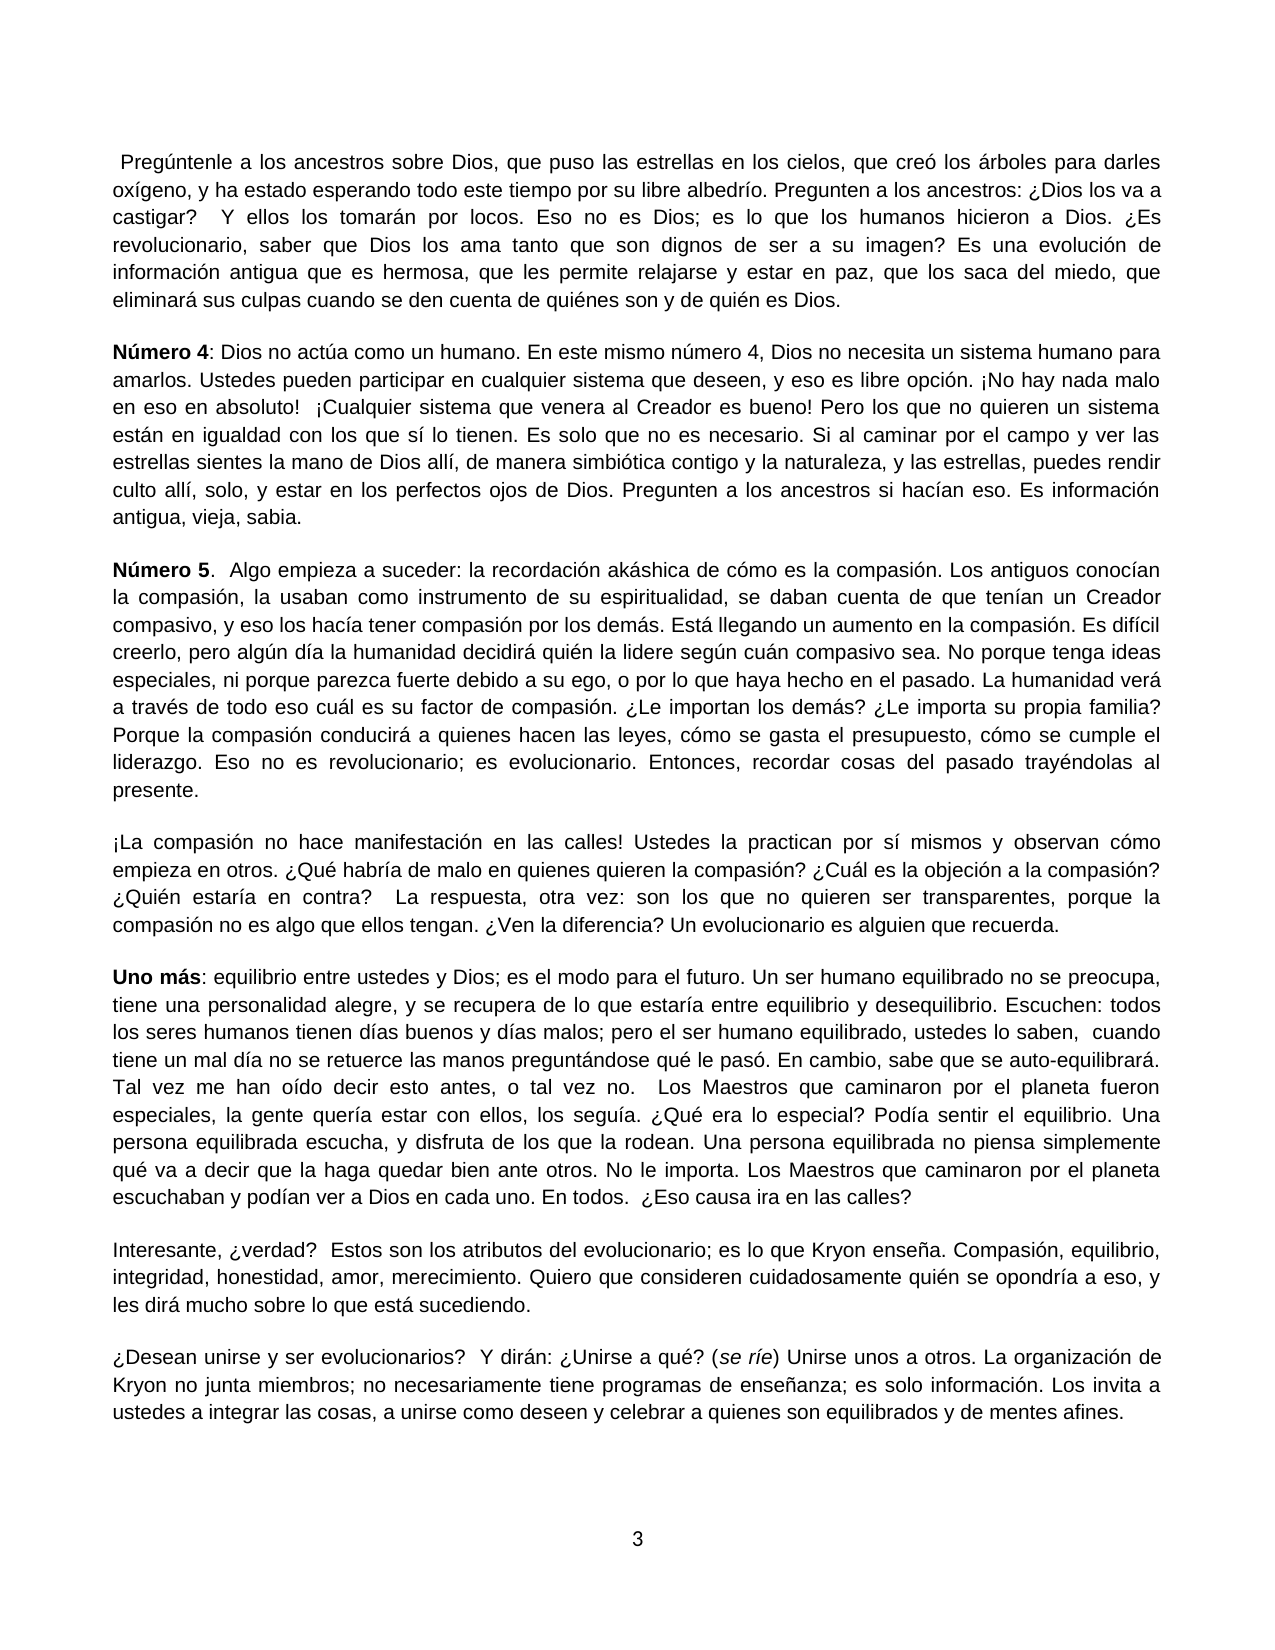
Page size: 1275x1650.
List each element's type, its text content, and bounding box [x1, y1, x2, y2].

text Número 5. Algo empieza a suceder: la recordación akáshica de cómo es la compasión. Los antiguos conocían la compasión, la usaban como instrumento de su espiritualidad, se daban cuenta de que tenían un Creador compasivo, y eso los hacía tener compasión por los demás. Está llegando un aumento en la compasión. Es difícil creerlo, pero algún día la humanidad decidirá quién la lidere según cuán compasivo sea. No porque tenga ideas especiales, ni porque parezca fuerte debido a su ego, o por lo que haya hecho en el pasado. La humanidad verá a través de todo eso cuál es su factor de compasión. ¿Le importan los demás? ¿Le importa su propia familia? Porque la compasión conducirá a quienes hacen las leyes, cómo se gasta el presupuesto, cómo se cumple el liderazgo. Eso no es revolucionario; es evolucionario. Entonces, recordar cosas del pasado trayéndolas al presente. [112, 557, 1162, 801]
text ¿Desean unirse y ser evolucionarios? Y dirán: ¿Unirse a qué? (se ríe) Unirse unos a otros. La organización de Kryon no junta miembros; no necesariamente tiene programas de enseñanza; es solo información. Los invita a ustedes a integrar las cosas, a unirse como deseen y celebrar a quienes son equilibrados y de mentes afines. [112, 1345, 1162, 1424]
text Interesante, ¿verdad? Estos son los atributos del evolucionario; es lo que Kryon enseña. Compasión, equilibrio, integridad, honestidad, amor, merecimiento. Quiero que consideren cuidadosamente quién se opondría a eso, y les dirá mucho sobre lo que está sucediendo. [112, 1237, 1162, 1316]
text Pregúntenle a los ancestros sobre Dios, que puso las estrellas en los cielos, que creó los árboles para darles oxígeno, y ha estado esperando todo este tiempo por su libre albedrío. Pregunten a los ancestros: ¿Dios los va a castigar? Y ellos los tomarán por locos. Eso no es Dios; es lo que los humanos hicieron a Dios. ¿Es revolucionario, saber que Dios los ama tanto que son dignos de ser a su imagen? Es una evolución de información antigua que es hermosa, que les permite relajarse y estar en paz, que los saca del miedo, que eliminará sus culpas cuando se den cuenta de quiénes son y de quién es Dios. [112, 150, 1162, 311]
text ¡La compasión no hace manifestación en las calles! Ustedes la practican por sí mismos y observan cómo empieza en otros. ¿Qué habría de malo en quienes quieren la compasión? ¿Cuál es la objeción a la compasión? ¿Quién estaría en contra? La respuesta, otra vez: son los que no quieren ser transparentes, porque la compasión no es algo que ellos tengan. ¿Ven la diferencia? Un evolucionario es alguien que recuerda. [112, 830, 1162, 936]
text Número 4: Dios no actúa como un humano. En este mismo número 4, Dios no necesita un sistema humano para amarlos. Ustedes pueden participar en cualquier sistema que deseen, y eso es libre opción. ¡No hay nada malo en eso en absoluto! ¡Cualquier sistema que venera al Creador es bueno! Pero los que no quieren un sistema están en igualdad con los que sí lo tienen. Es solo que no es necesario. Si al caminar por el campo y ver las estrellas sientes la mano de Dios allí, de manera simbiótica contigo y la naturaleza, y las estrellas, puedes rendir culto allí, solo, y estar en los perfectos ojos de Dios. Pregunten a los ancestros si hacían eso. Es información antigua, vieja, sabia. [112, 340, 1162, 529]
text Uno más: equilibrio entre ustedes y Dios; es el modo para el futuro. Un ser humano equilibrado no se preocupa, tiene una personalidad alegre, y se recupera de lo que estaría entre equilibrio y desequilibrio. Escuchen: todos los seres humanos tienen días buenos y días malos; pero el ser humano equilibrado, ustedes lo saben, cuando tiene un mal día no se retuerce las manos preguntándose qué le pasó. En cambio, sabe que se auto-equilibrará. Tal vez me han oído decir esto antes, o tal vez no. Los Maestros que caminaron por el planeta fueron especiales, la gente quería estar con ellos, los seguía. ¿Qué era lo especial? Podía sentir el equilibrio. Una persona equilibrada escucha, y disfruta de los que la rodean. Una persona equilibrada no piensa simplemente qué va a decir que la haga quedar bien ante otros. No le importa. Los Maestros que caminaron por el planeta escuchaban y podían ver a Dios en cada uno. En todos. ¿Eso causa ira en las calles? [112, 965, 1162, 1209]
